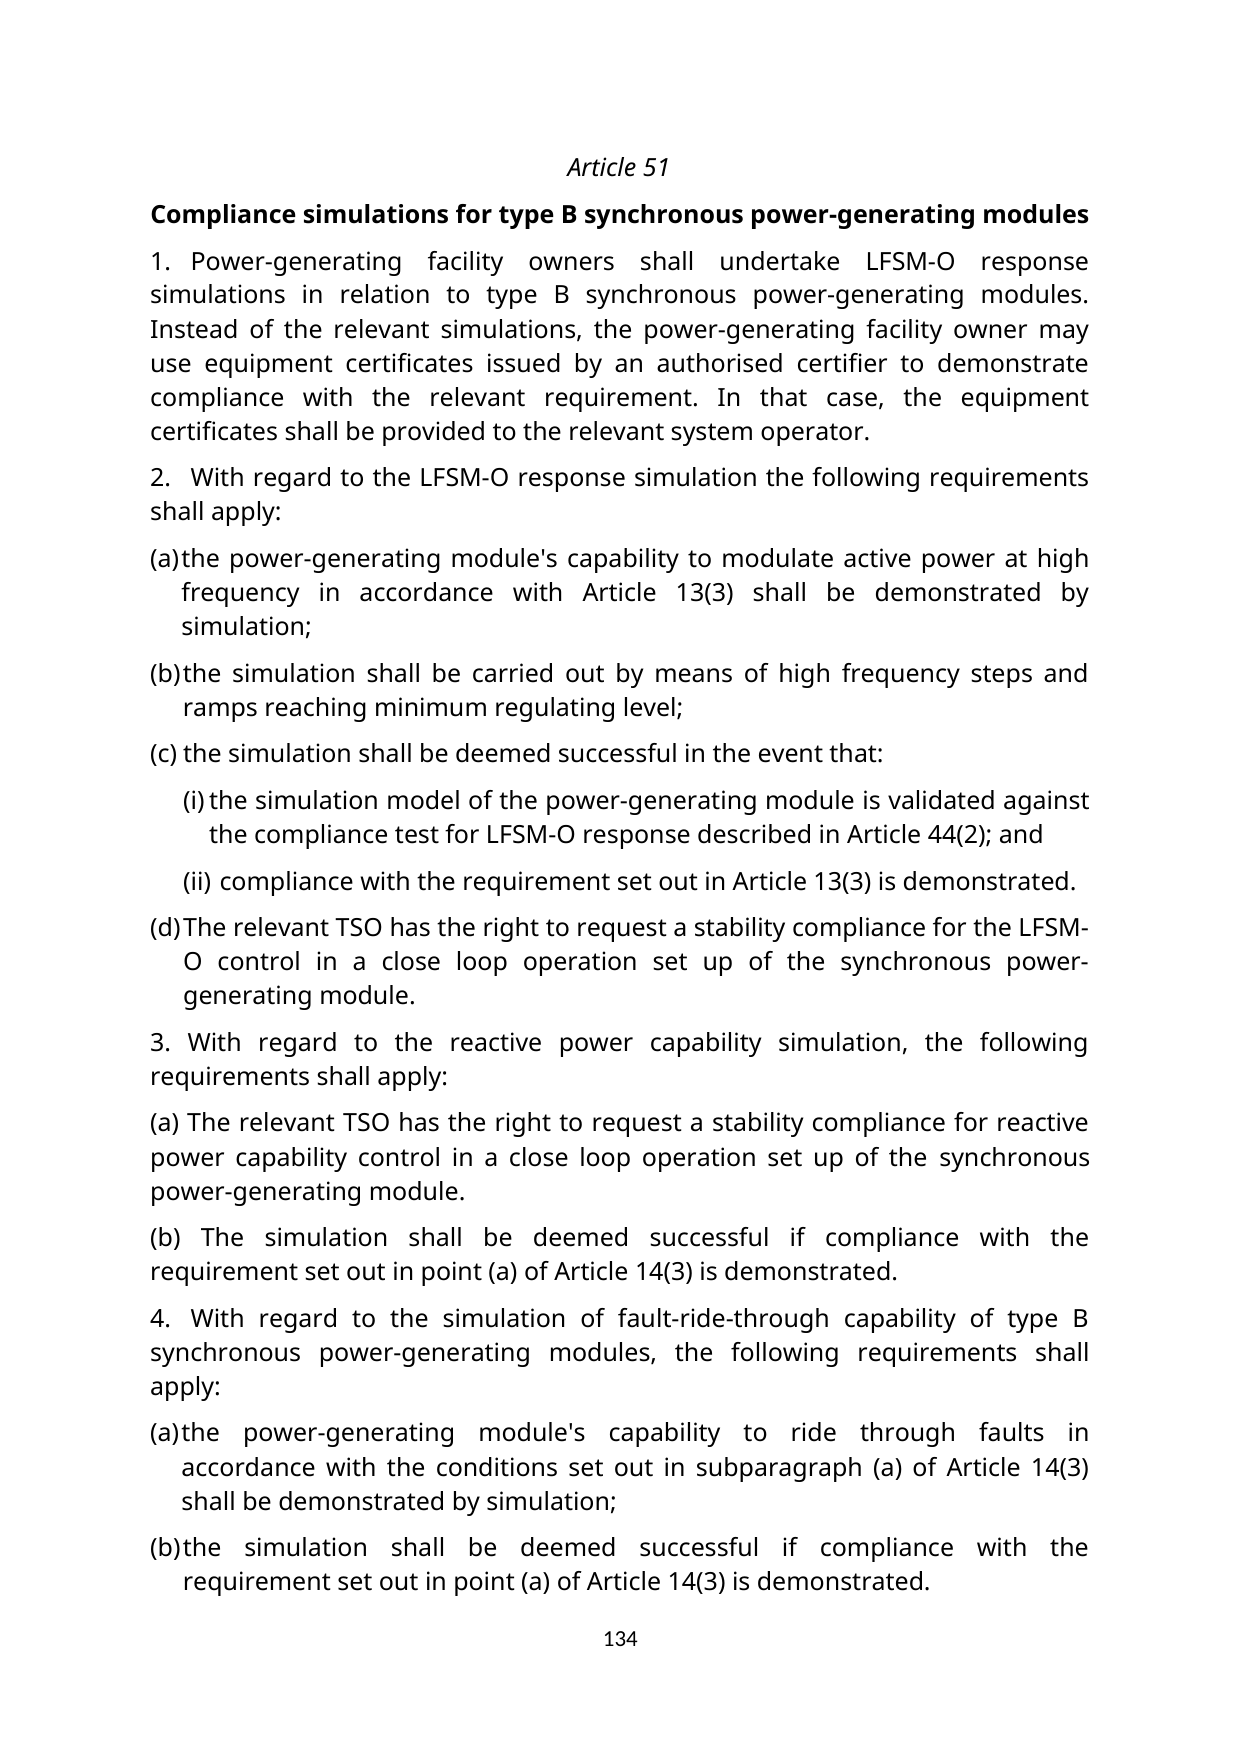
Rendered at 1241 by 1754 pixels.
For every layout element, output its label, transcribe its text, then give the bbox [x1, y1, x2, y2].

text 1. Power-generating facility owners shall undertake LFSM-O response simulations in relation to type B synchronous power-generating modules. Instead of the relevant simulations, the power-generating facility owner may use equipment certificates issued by an authorised certifier to demonstrate compliance with the relevant requirement. In that case, the equipment certificates shall be provided to the relevant system operator. [150, 243, 1090, 447]
table_header (b) [150, 1517, 183, 1598]
table_cell The relevant TSO has the right to request a stability compliance for the LFSM-O control in a close loop operation set up of the synchronous power-generating module. [183, 897, 1090, 1012]
table_header the simulation shall be deemed successful if compliance with the requirement set out in point (a) of Article 14(3) is demonstrated. [183, 1517, 1090, 1598]
table_header (a) [150, 1403, 181, 1517]
table_header (c) [150, 724, 183, 897]
text 2. With regard to the LFSM-O response simulation the following requirements shall apply: [150, 460, 1090, 528]
text (a) The relevant TSO has the right to request a stability compliance for reactive power capability control in a close loop operation set up of the synchronous power-generating module. [150, 1105, 1090, 1207]
text Compliance simulations for type B synchronous power-generating modules [150, 197, 1090, 231]
subtitle Article 51 [150, 150, 1090, 184]
table_header the simulation shall be carried out by means of high frequency steps and ramps reaching minimum regulating level; [183, 643, 1090, 723]
table_header (b) [150, 643, 183, 723]
table_header the simulation shall be deemed successful in the event that: [183, 724, 1090, 897]
text 3. With regard to the reactive power capability simulation, the following requirements shall apply: [150, 1024, 1090, 1093]
table_header (a) [150, 528, 181, 643]
table_header the power-generating module's capability to modulate active power at high frequency in accordance with Article 13(3) shall be demonstrated by simulation; [181, 528, 1090, 643]
table_cell (d) [150, 897, 183, 1012]
text 4. With regard to the simulation of fault-ride-through capability of type B synchronous power-generating modules, the following requirements shall apply: [150, 1300, 1090, 1403]
text (b) The simulation shall be deemed successful if compliance with the requirement set out in point (a) of Article 14(3) is demonstrated. [150, 1220, 1090, 1288]
table_header the power-generating module's capability to ride through faults in accordance with the conditions set out in subparagraph (a) of Article 14(3) shall be demonstrated by simulation; [181, 1403, 1090, 1517]
